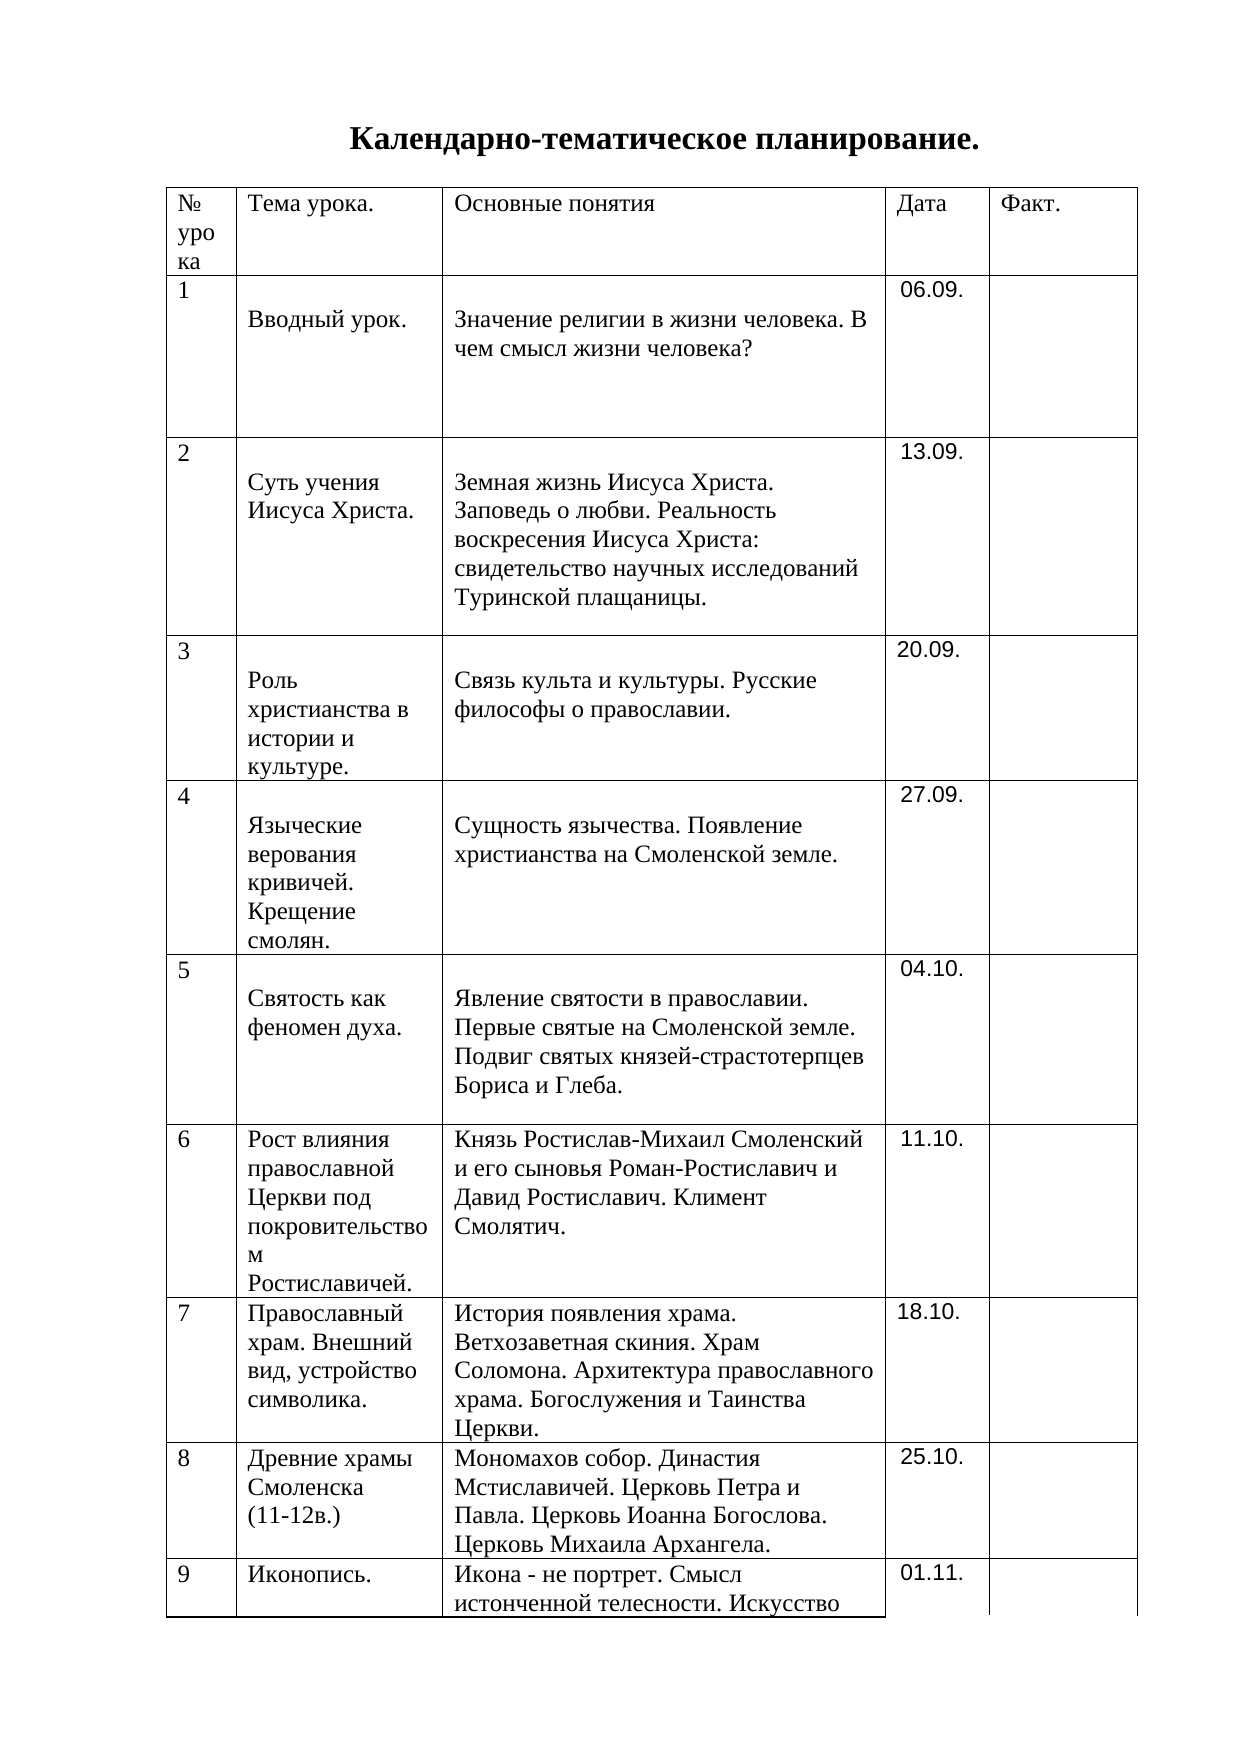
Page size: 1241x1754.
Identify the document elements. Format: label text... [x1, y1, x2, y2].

table_cell 11.10. [886, 1125, 989, 1297]
table_cell Роль христианства в истории и культуре. [237, 636, 442, 780]
table_cell 8 [167, 1443, 236, 1558]
text Календарно-тематическое планирование. [177, 118, 1152, 156]
table_cell [990, 1298, 1137, 1442]
table_cell 4 [167, 781, 236, 954]
table_cell Земная жизнь Иисуса Христа. Заповедь о любви. Реальность воскресения Иисуса Христа: свидетельство научных исследований Туринской плащаницы. [443, 438, 885, 635]
table_cell [990, 955, 1137, 1123]
table_header Основные понятия [443, 188, 885, 274]
table_cell Явление святости в православии. Первые святые на Смоленской земле. Подвиг святых князей-страстотерпцев Бориса и Глеба. [443, 955, 885, 1123]
table_cell 5 [167, 955, 236, 1123]
table_cell [990, 438, 1137, 635]
table_cell Иконопись. [237, 1559, 442, 1616]
table_cell Суть учения Иисуса Христа. [237, 438, 442, 635]
table_header Дата [886, 188, 989, 274]
table_header № урока [167, 188, 236, 274]
table_cell 06.09. [886, 276, 989, 437]
table_header Тема урока. [237, 188, 442, 274]
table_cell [443, 1559, 885, 1616]
table_cell [990, 781, 1137, 954]
table_cell [990, 1443, 1137, 1558]
table_cell Мономахов собор. Династия Мстиславичей. Церковь Петра и Павла. Церковь Иоанна Богослова. Церковь Михаила Архангела. [443, 1443, 885, 1558]
table_cell Святость как феномен духа. [237, 955, 442, 1123]
table_cell Вводный урок. [237, 276, 442, 437]
table_header Факт. [990, 188, 1137, 274]
table_cell 2 [167, 438, 236, 635]
table_cell 6 [167, 1125, 236, 1297]
table_cell Связь культа и культуры. Русские философы о православии. [443, 636, 885, 780]
table_cell 25.10. [886, 1443, 989, 1558]
table_cell 20.09. [886, 636, 989, 780]
table_cell История появления храма. Ветхозаветная скиния. Храм Соломона. Архитектура православного храма. Богослужения и Таинства Церкви. [443, 1298, 885, 1442]
table_cell [990, 636, 1137, 780]
table_cell [989, 1559, 1137, 1616]
table_cell Древние храмы Смоленска (11-12в.) [237, 1443, 442, 1558]
table_cell Значение религии в жизни человека. В чем смысл жизни человека? [443, 276, 885, 437]
table_cell 3 [167, 636, 236, 780]
table_cell Сущность язычества. Появление христианства на Смоленской земле. [443, 781, 885, 954]
table_cell 01.11. [886, 1559, 989, 1616]
table_cell [990, 1125, 1137, 1297]
table_cell Рост влияния православной Церкви под покровительством Ростиславичей. [237, 1125, 442, 1297]
table_cell Князь Ростислав-Михаил Смоленский и его сыновья Роман-Ростиславич и Давид Ростиславич. Климент Смолятич. [443, 1125, 885, 1297]
table_cell 18.10. [886, 1298, 989, 1442]
table_cell 9 [167, 1559, 236, 1616]
table_cell 27.09. [886, 781, 989, 954]
table_cell [990, 276, 1137, 437]
table_cell Православный храм. Внешний вид, устройство символика. [237, 1298, 442, 1442]
table_cell 7 [167, 1298, 236, 1442]
table_cell Языческие верования кривичей. Крещение смолян. [237, 781, 442, 954]
table_cell 13.09. [886, 438, 989, 635]
table_cell 04.10. [886, 955, 989, 1123]
table_cell 1 [167, 276, 236, 437]
